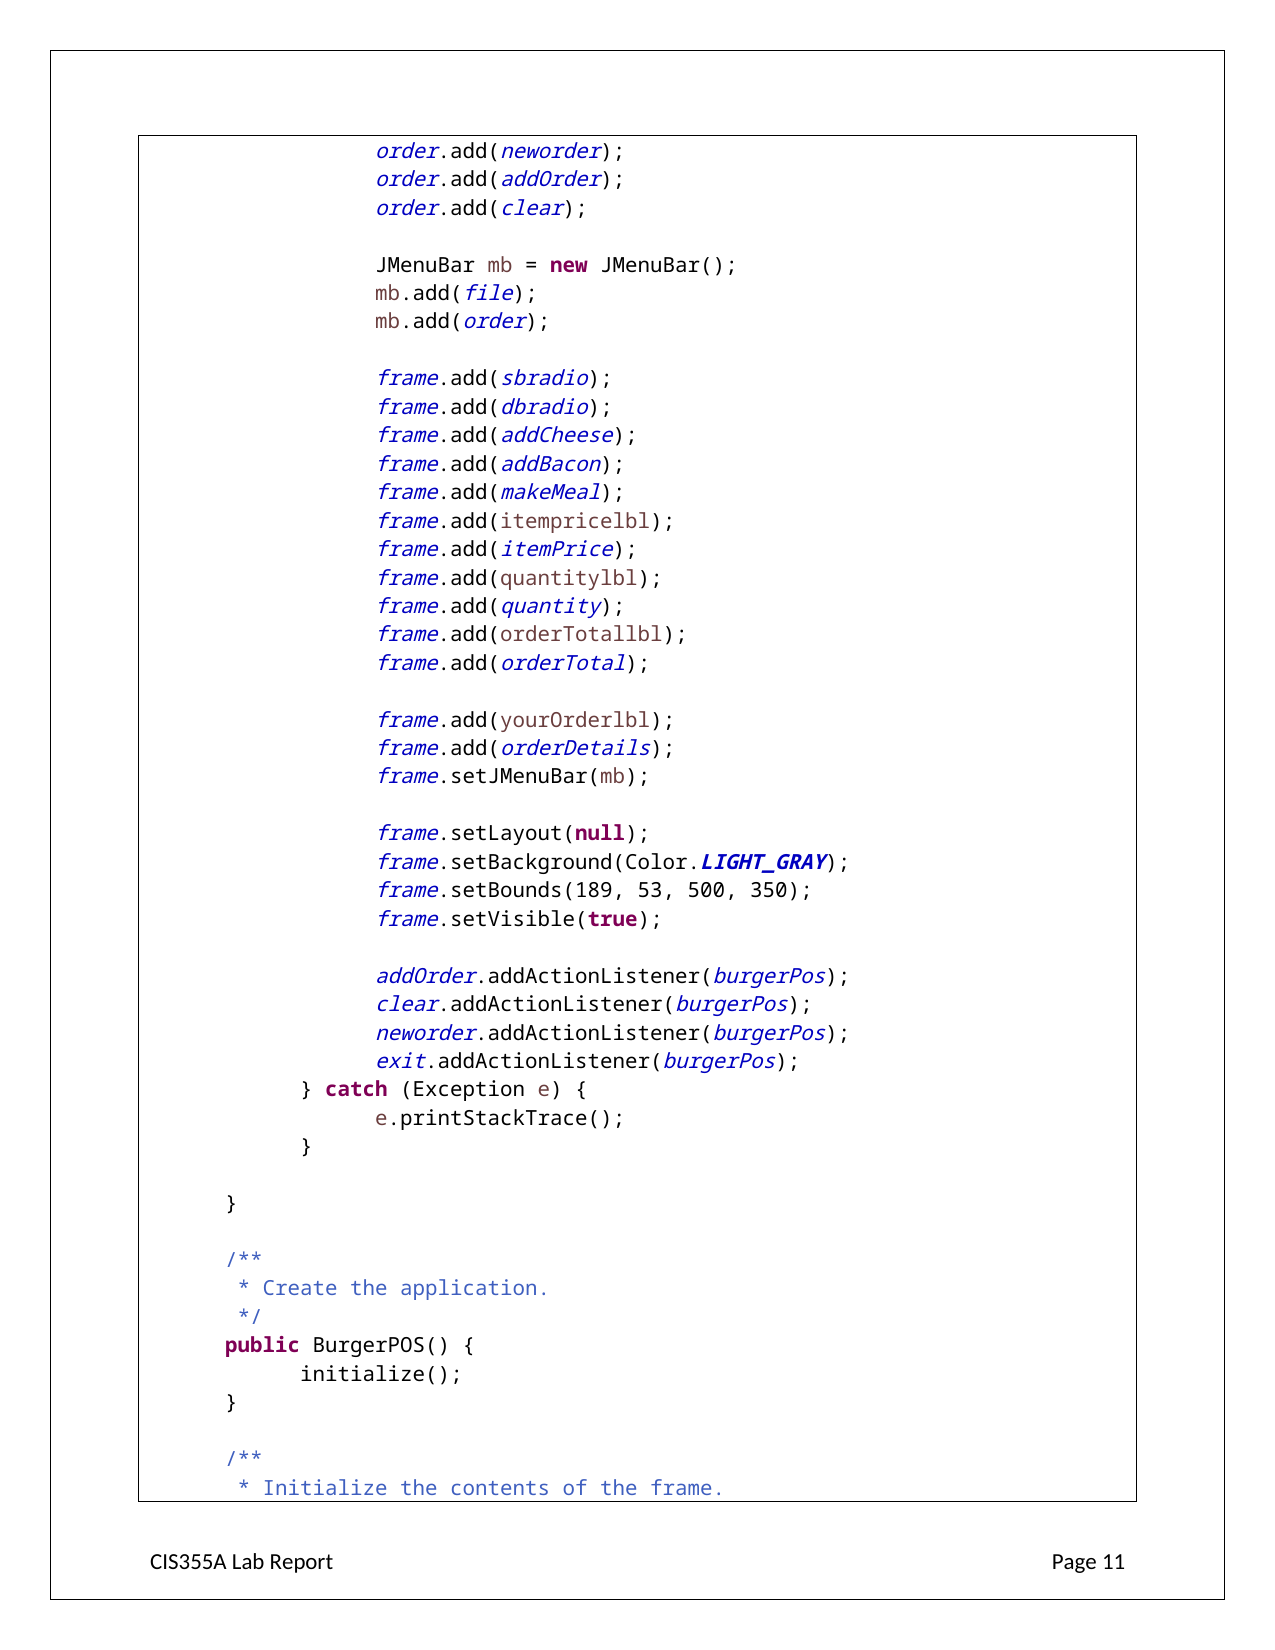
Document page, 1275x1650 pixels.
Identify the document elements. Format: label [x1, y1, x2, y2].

table_cell [139, 136, 1136, 1501]
